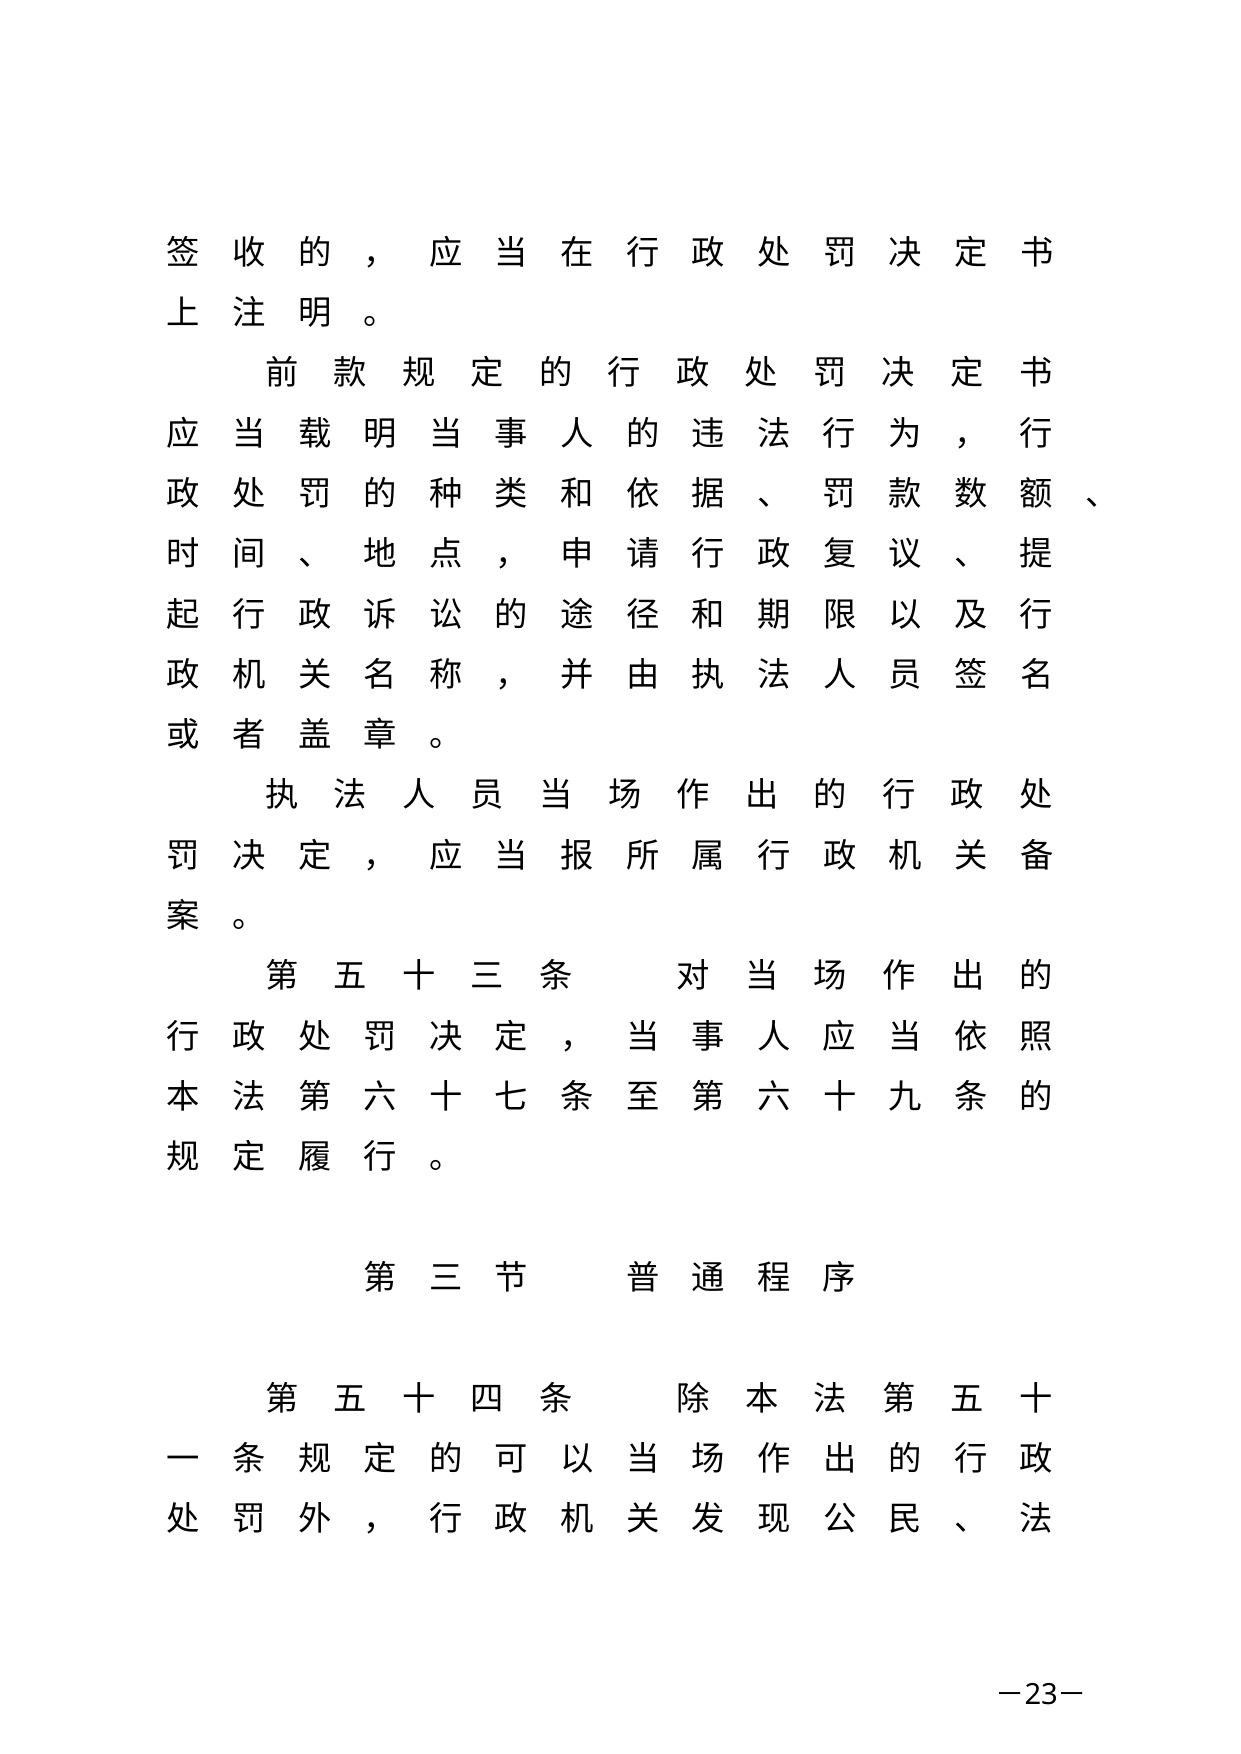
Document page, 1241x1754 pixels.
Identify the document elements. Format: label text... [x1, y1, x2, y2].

text 执法人员当场作出的行政处罚决定，应当报所属行政机关备案。 [167, 762, 1085, 943]
text 前款规定的行政处罚决定书应当载明当事人的违法行为，行政处罚的种类和依据、罚款数额、时间、地点，申请行政复议、提起行政诉讼的途径和期限以及行政机关名称，并由执法人员签名或者盖章。 [167, 340, 1085, 762]
text 第五十三条 对当场作出的行政处罚决定，当事人应当依照本法第六十七条至第六十九条的规定履行。 [167, 943, 1085, 1184]
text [167, 1365, 1085, 1546]
text 第三节 普通程序 [167, 1245, 1085, 1305]
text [167, 219, 1085, 340]
